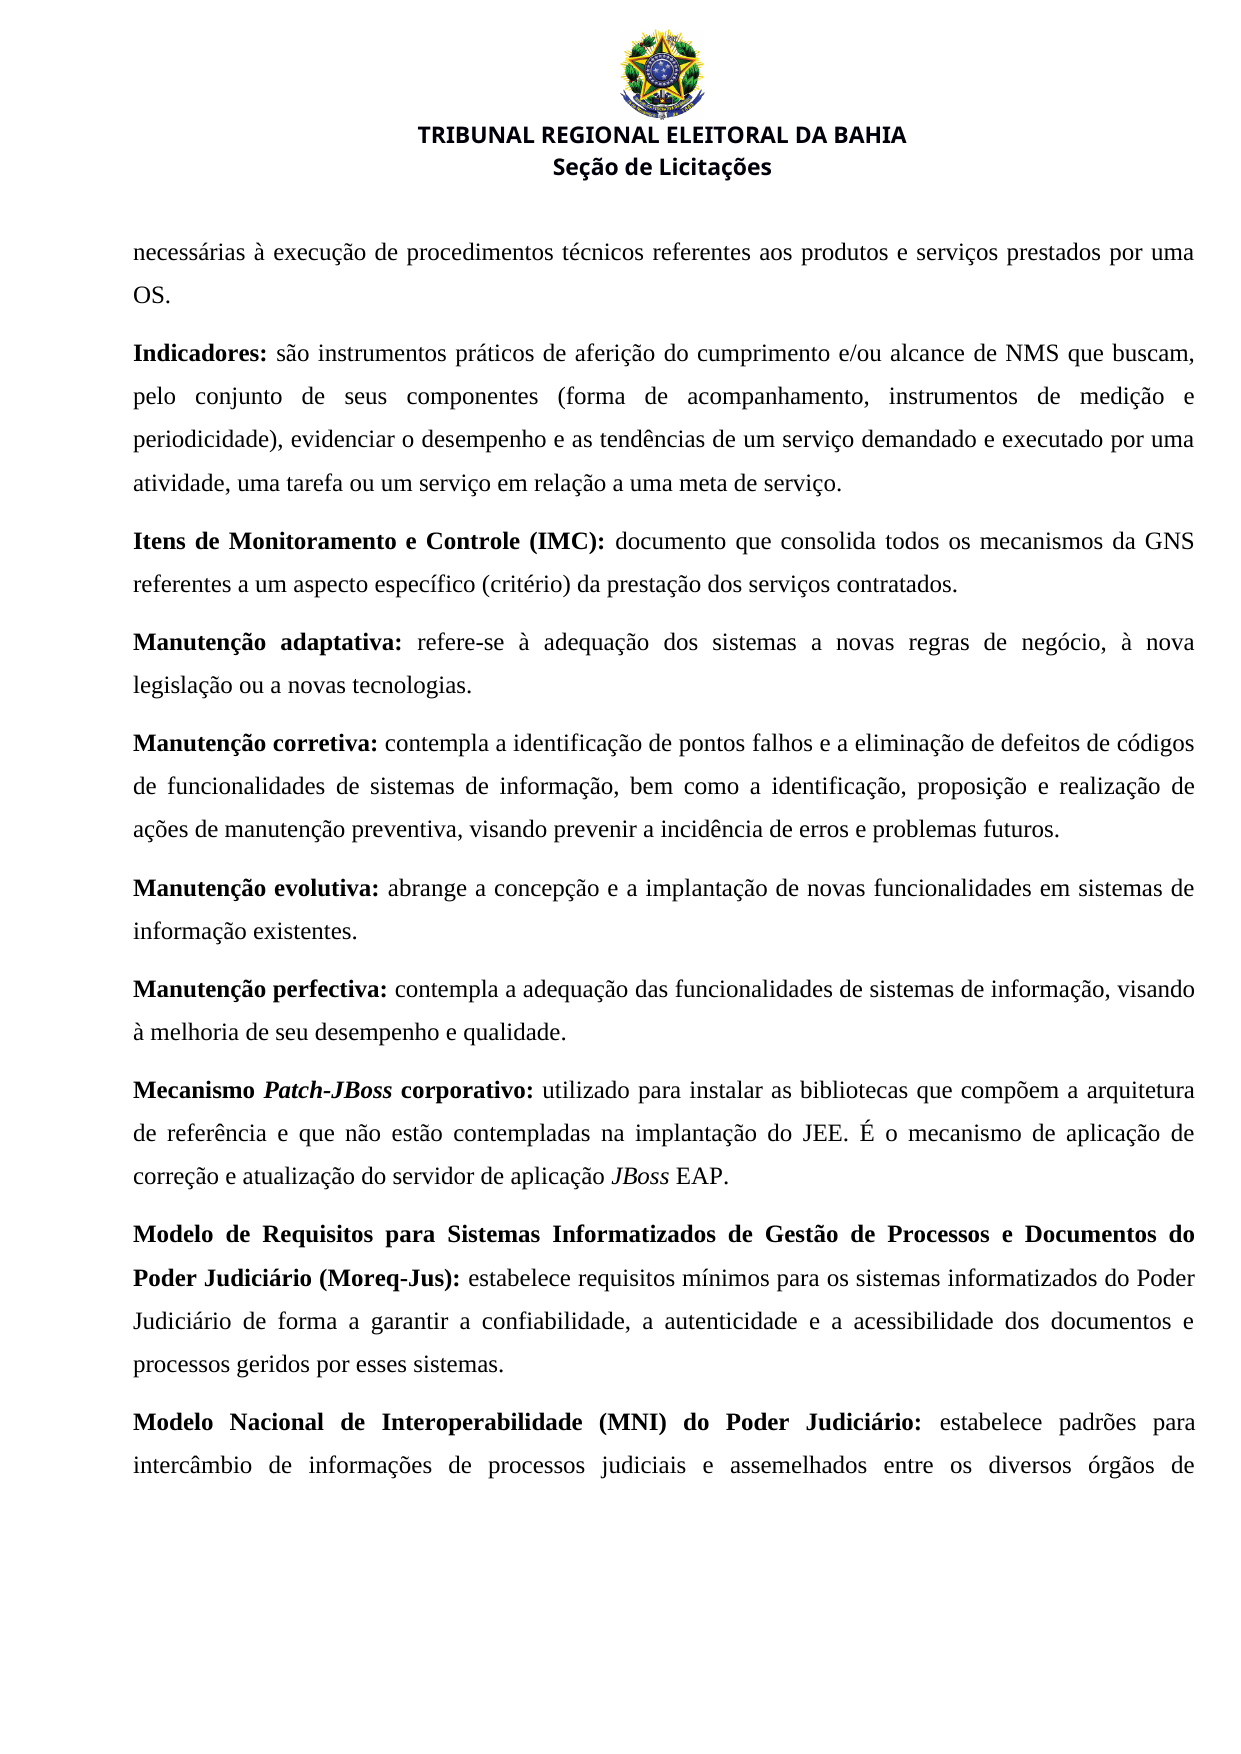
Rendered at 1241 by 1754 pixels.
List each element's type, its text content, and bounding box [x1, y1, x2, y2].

text Indicadores: são instrumentos práticos de aferição do cumprimento e/ou alcance de NMS que buscam, pelo conjunto de seus componentes (forma de acompanhamento, instrumentos de medição e periodicidade), evidenciar o desempenho e as tendências de um serviço demandado e executado por uma atividade, uma tarefa ou um serviço em relação a uma meta de serviço. [133, 338, 1196, 496]
text Mecanismo Patch-JBoss corporativo: utilizado para instalar as bibliotecas que compõem a arquitetura de referência e que não estão contempladas na implantação do JEE. É o mecanismo de aplicação de correção e atualização do servidor de aplicação JBoss EAP. [133, 1075, 1196, 1190]
text Modelo de Requisitos para Sistemas Informatizados de Gestão de Processos e Documentos do Poder Judiciário (Moreq-Jus): estabelece requisitos mínimos para os sistemas informatizados do Poder Judiciário de forma a garantir a confiabilidade, a autenticidade e a acessibilidade dos documentos e processos geridos por esses sistemas. [133, 1219, 1196, 1378]
text Manutenção evolutiva: abrange a concepção e a implantação de novas funcionalidades em sistemas de informação existentes. [133, 873, 1196, 944]
text Itens de Monitoramento e Controle (IMC): documento que consolida todos os mecanismos da GNS referentes a um aspecto específico (critério) da prestação dos serviços contratados. [133, 526, 1196, 598]
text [133, 237, 1196, 309]
text Manutenção perfectiva: contempla a adequação das funcionalidades de sistemas de informação, visando à melhoria de seu desempenho e qualidade. [133, 974, 1196, 1046]
text Manutenção adaptativa: refere-se à adequação dos sistemas a novas regras de negócio, à nova legislação ou a novas tecnologias. [133, 627, 1196, 699]
text Manutenção corretiva: contempla a identificação de pontos falhos e a eliminação de defeitos de códigos de funcionalidades de sistemas de informação, bem como a identificação, proposição e realização de ações de manutenção preventiva, visando prevenir a incidência de erros e problemas futuros. [133, 728, 1196, 843]
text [133, 1407, 1196, 1479]
